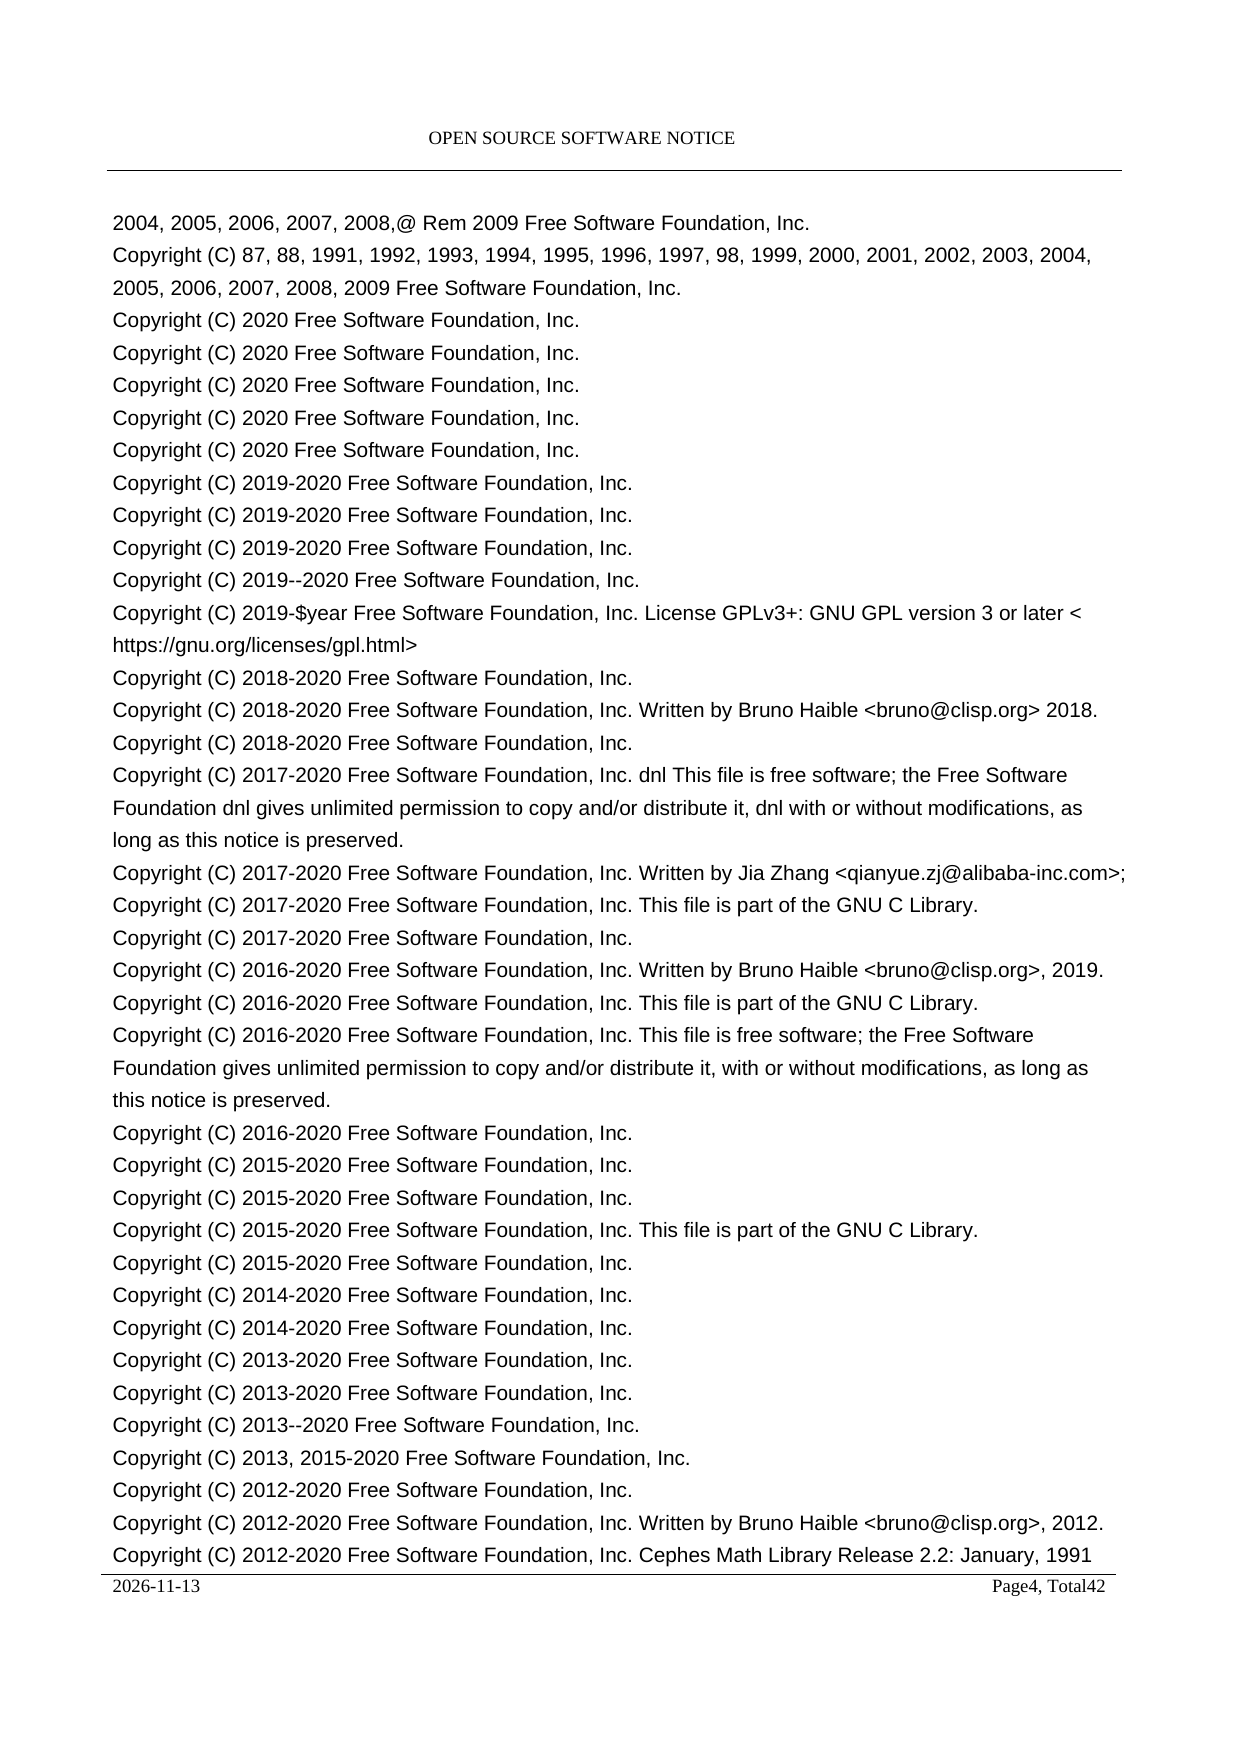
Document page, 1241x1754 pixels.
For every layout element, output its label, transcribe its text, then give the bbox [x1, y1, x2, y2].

text Copyright (C) 2016-2020 Free Software Foundation, Inc. This file is part of the GNU C Library. [112, 986, 1128, 1019]
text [112, 206, 1128, 239]
text Copyright (C) 2020 Free Software Foundation, Inc. [112, 336, 1128, 369]
text Copyright (C) 2019--2020 Free Software Foundation, Inc. [112, 564, 1128, 596]
text Copyright (C) 2016-2020 Free Software Foundation, Inc. This file is free software; the Free Software Foundation gives unlimited permission to copy and/or distribute it, with or without modifications, as long as this notice is preserved. [112, 1019, 1128, 1116]
text Copyright (C) 2015-2020 Free Software Foundation, Inc. This file is part of the GNU C Library. [112, 1214, 1128, 1246]
text Copyright (C) 2013-2020 Free Software Foundation, Inc. [112, 1344, 1128, 1376]
text Copyright (C) 2013-2020 Free Software Foundation, Inc. [112, 1376, 1128, 1409]
text Copyright (C) 2018-2020 Free Software Foundation, Inc. [112, 726, 1128, 759]
text Copyright (C) 2017-2020 Free Software Foundation, Inc. Written by Jia Zhang <qianyue.zj@alibaba-inc.com>; [112, 856, 1128, 889]
text Copyright (C) 2012-2020 Free Software Foundation, Inc. [112, 1474, 1128, 1506]
text Copyright (C) 2020 Free Software Foundation, Inc. [112, 304, 1128, 336]
text Copyright (C) 2014-2020 Free Software Foundation, Inc. [112, 1279, 1128, 1311]
text Copyright (C) 87, 88, 1991, 1992, 1993, 1994, 1995, 1996, 1997, 98, 1999, 2000, 2001, 2002, 2003, 2004, 2005, 2006, 2007, 2008, 2009 Free Software Foundation, Inc. [112, 239, 1128, 304]
text Copyright (C) 2019-2020 Free Software Foundation, Inc. [112, 531, 1128, 564]
text Copyright (C) 2019-$year Free Software Foundation, Inc. License GPLv3+: GNU GPL version 3 or later < https://gnu.org/licenses/gpl.html> [112, 596, 1128, 661]
text Copyright (C) 2013, 2015-2020 Free Software Foundation, Inc. [112, 1441, 1128, 1474]
text Copyright (C) 2012-2020 Free Software Foundation, Inc. Cephes Math Library Release 2.2: January, 1991 [112, 1539, 1128, 1571]
text Copyright (C) 2018-2020 Free Software Foundation, Inc. Written by Bruno Haible <bruno@clisp.org> 2018. [112, 694, 1128, 726]
text Copyright (C) 2014-2020 Free Software Foundation, Inc. [112, 1311, 1128, 1344]
text Copyright (C) 2015-2020 Free Software Foundation, Inc. [112, 1181, 1128, 1214]
text Copyright (C) 2020 Free Software Foundation, Inc. [112, 369, 1128, 401]
text Copyright (C) 2020 Free Software Foundation, Inc. [112, 434, 1128, 466]
text Copyright (C) 2020 Free Software Foundation, Inc. [112, 401, 1128, 434]
text Copyright (C) 2013--2020 Free Software Foundation, Inc. [112, 1409, 1128, 1441]
text Copyright (C) 2016-2020 Free Software Foundation, Inc. [112, 1116, 1128, 1149]
text Copyright (C) 2015-2020 Free Software Foundation, Inc. [112, 1246, 1128, 1279]
text Copyright (C) 2012-2020 Free Software Foundation, Inc. Written by Bruno Haible <bruno@clisp.org>, 2012. [112, 1506, 1128, 1539]
text Copyright (C) 2019-2020 Free Software Foundation, Inc. [112, 466, 1128, 499]
text Copyright (C) 2018-2020 Free Software Foundation, Inc. [112, 661, 1128, 694]
text Copyright (C) 2017-2020 Free Software Foundation, Inc. [112, 921, 1128, 954]
text Copyright (C) 2019-2020 Free Software Foundation, Inc. [112, 499, 1128, 531]
text Copyright (C) 2017-2020 Free Software Foundation, Inc. dnl This file is free software; the Free Software Foundation dnl gives unlimited permission to copy and/or distribute it, dnl with or without modifications, as long as this notice is preserved. [112, 759, 1128, 856]
text Copyright (C) 2017-2020 Free Software Foundation, Inc. This file is part of the GNU C Library. [112, 889, 1128, 921]
text Copyright (C) 2016-2020 Free Software Foundation, Inc. Written by Bruno Haible <bruno@clisp.org>, 2019. [112, 954, 1128, 986]
text Copyright (C) 2015-2020 Free Software Foundation, Inc. [112, 1149, 1128, 1181]
